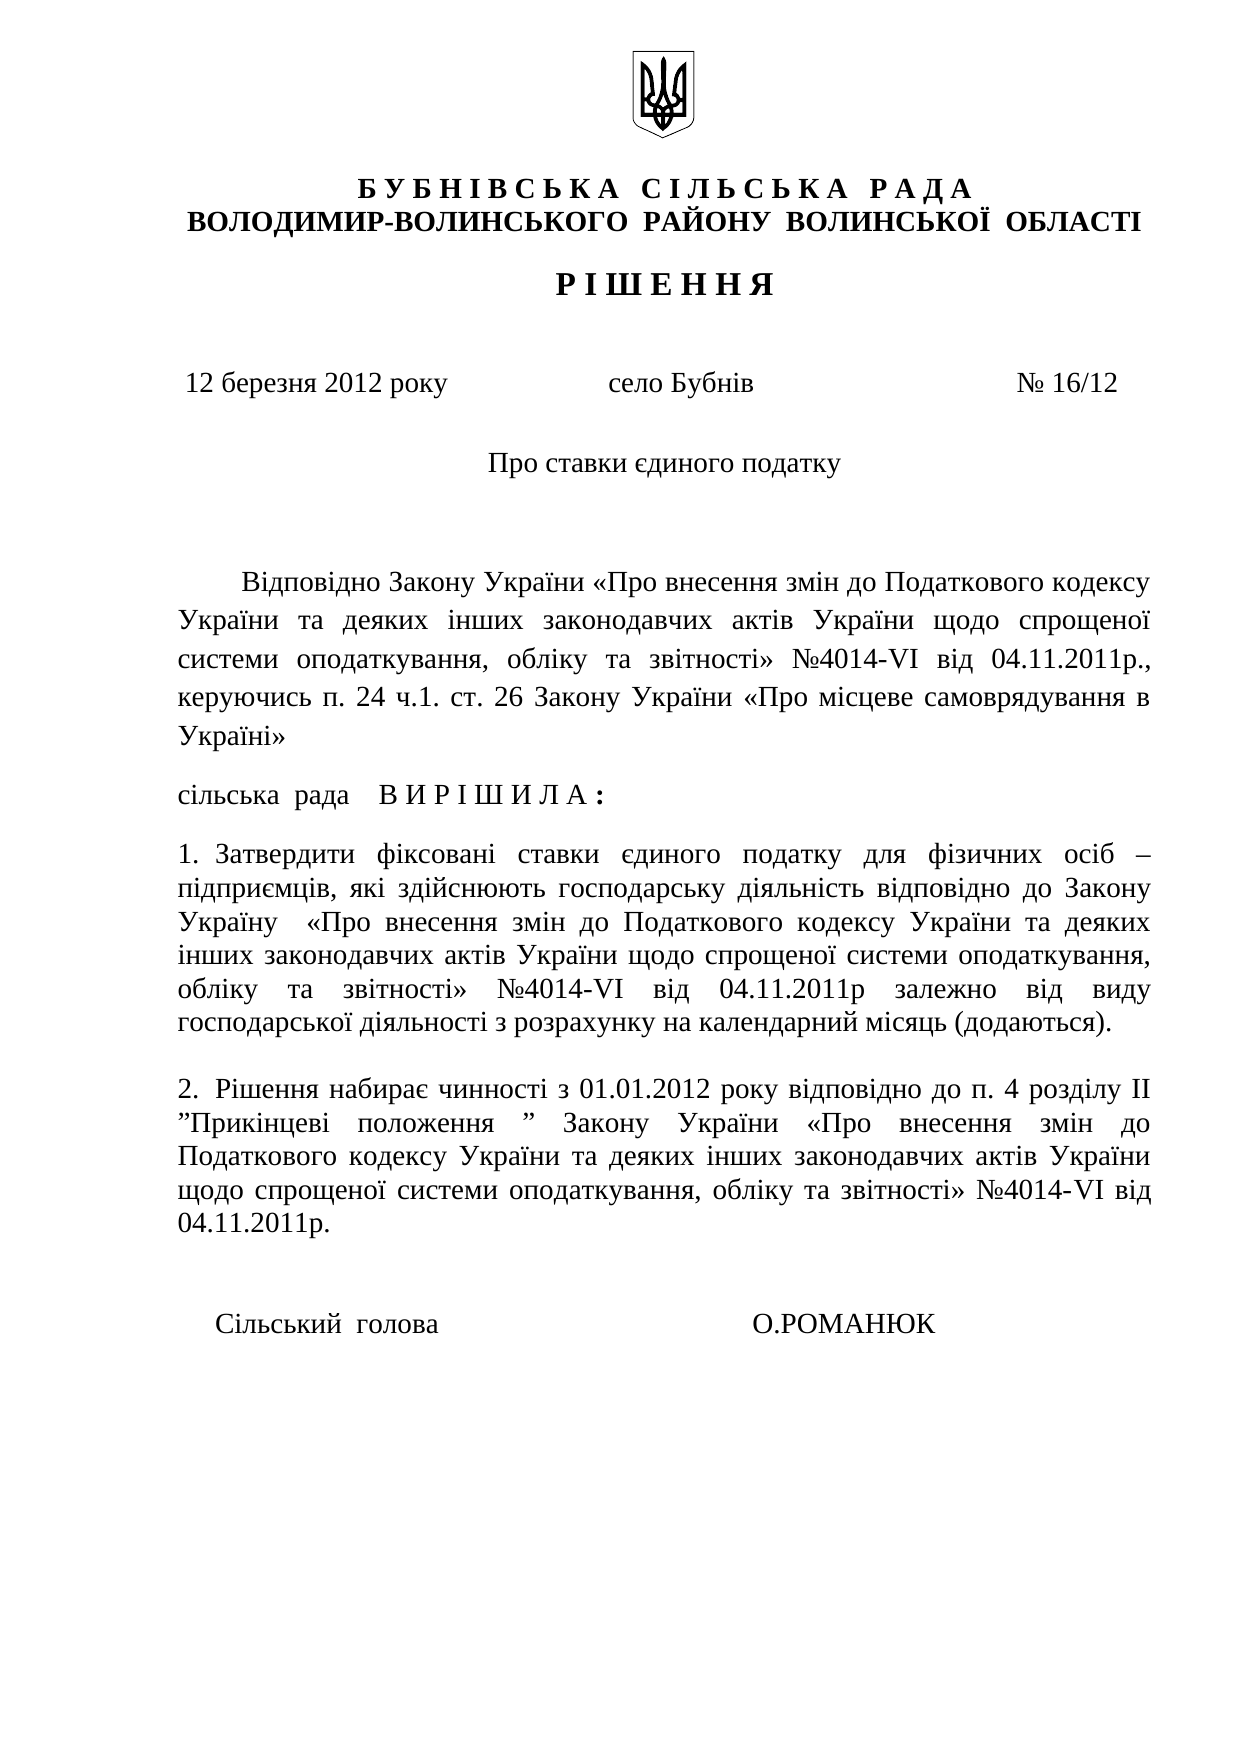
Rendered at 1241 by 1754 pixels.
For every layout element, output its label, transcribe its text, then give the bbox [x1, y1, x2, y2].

subtitle Б У Б Н І В С Ь К А С І Л Ь С Ь К А Р А Д А [177, 171, 1152, 204]
text Про ставки єдиного податку [177, 445, 1152, 478]
text 12 березня 2012 року село Бубнів № 16/12 [177, 365, 1152, 432]
list Рішення набирає чинності з 01.01.2012 року відповідно до п. 4 розділу II ”Прикінцеві положення ” Закону України «Про внесення змін до Податкового кодексу України та деяких інших законодавчих актів України щодо спрощеної системи оподаткування, обліку та звітності» №4014-VI від 04.11.2011р. [177, 1071, 1152, 1239]
text сільська рада В И Р І Ш И Л А : [177, 777, 1152, 811]
text Р І Ш Е Н Н Я [177, 264, 1152, 302]
list Затвердити фіксовані ставки єдиного податку для фізичних осіб – підприємців, які здійснюють господарську діяльність відповідно до Закону Україну «Про внесення змін до Податкового кодексу України та деяких інших законодавчих актів України щодо спрощеної системи оподаткування, обліку та звітності» №4014-VI від 04.11.2011р залежно від виду господарської діяльності з розрахунку на календарний місяць (додаються). [177, 837, 1152, 1038]
text ВОЛОДИМИР-ВОЛИНСЬКОГО РАЙОНУ ВОЛИНСЬКОЇ ОБЛАСТІ [177, 204, 1152, 238]
text Відповідно Закону України «Про внесення змін до Податкового кодексу України та деяких інших законодавчих актів України щодо спрощеної системи оподаткування, обліку та звітності» №4014-VI від 04.11.2011р., керуючись п. 24 ч.1. ст. 26 Закону України «Про місцеве самоврядування в Україні» [177, 564, 1152, 751]
text Сільський голова О.РОМАНЮК [177, 1306, 1152, 1340]
